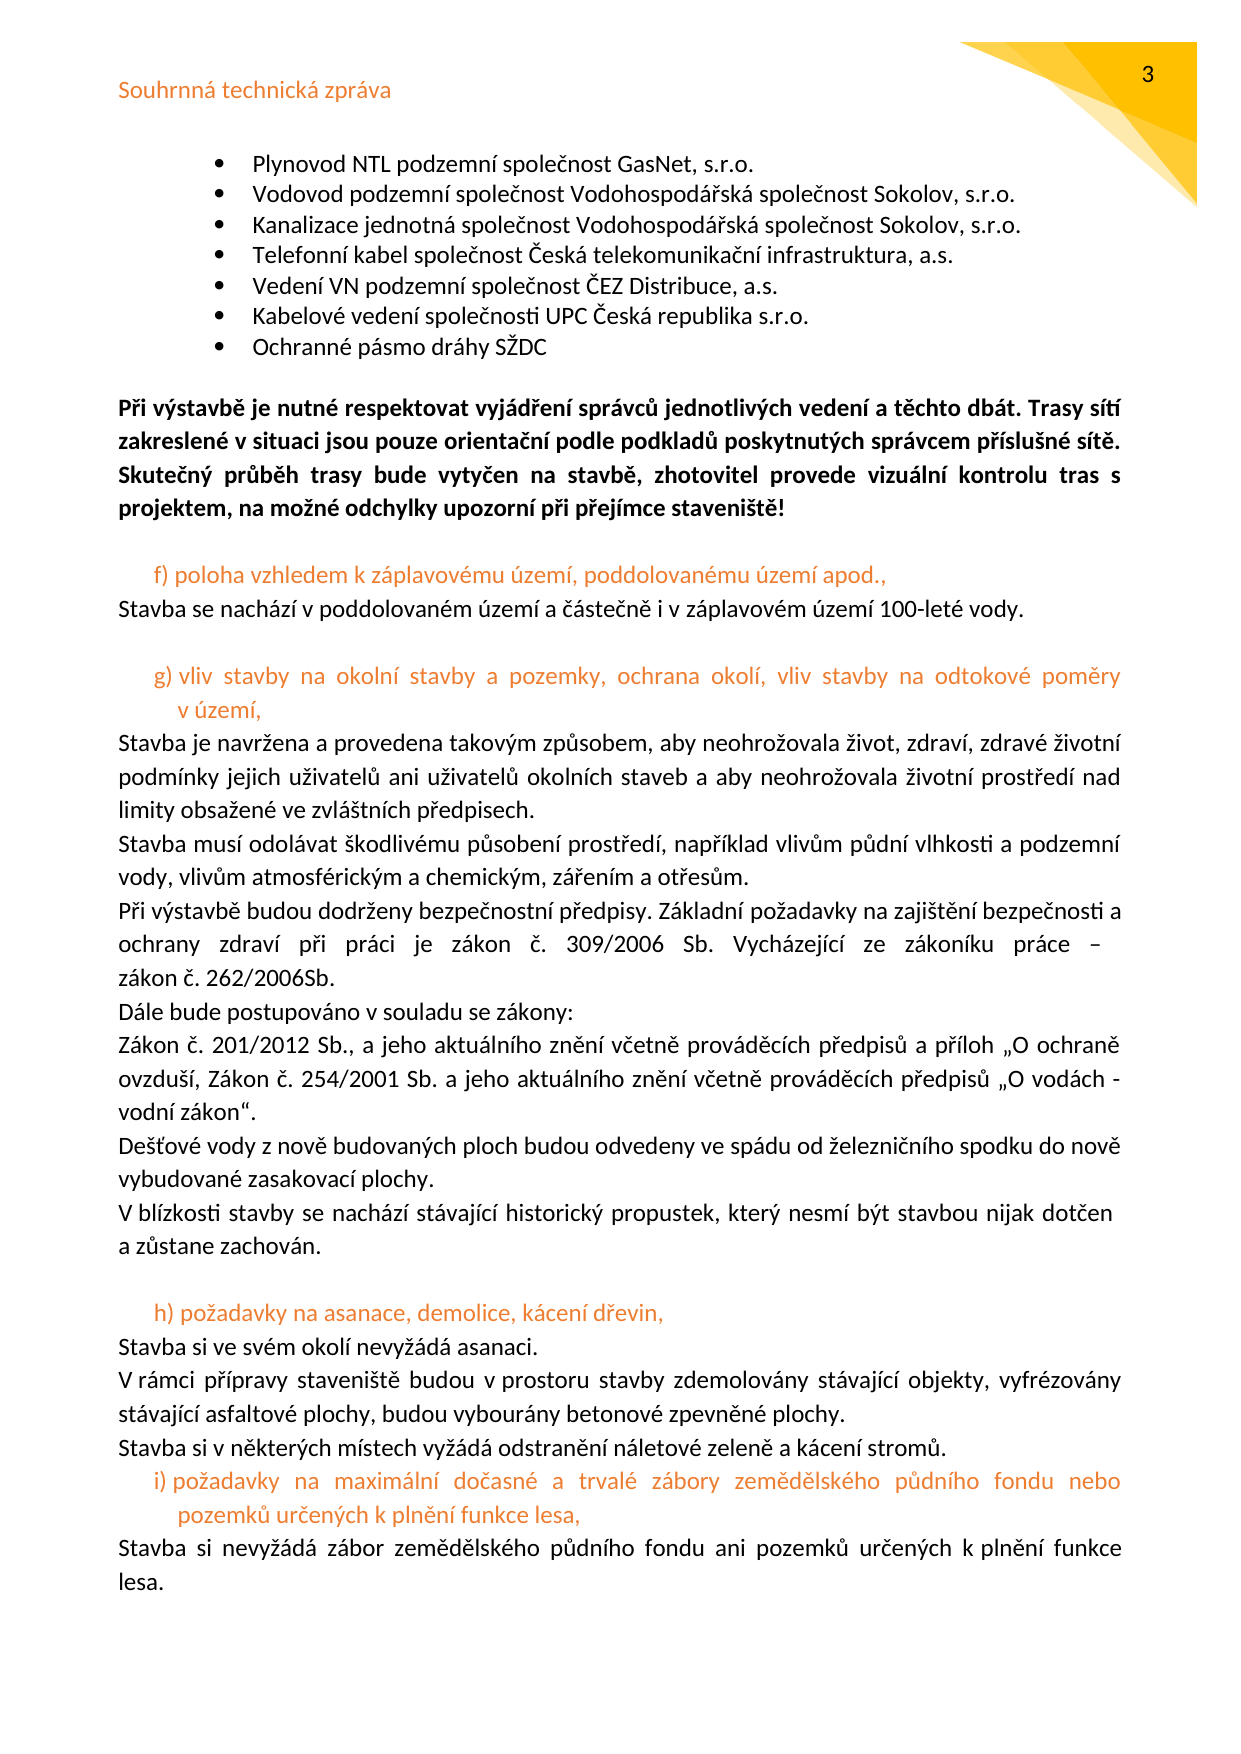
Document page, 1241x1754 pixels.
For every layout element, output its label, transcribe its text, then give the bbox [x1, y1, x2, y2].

list Vodovod podzemní společnost Vodohospodářská společnost Sokolov, s.r.o. [215, 178, 1122, 209]
text Stavba je navržena a provedena takovým způsobem, aby neohrožovala život, zdraví, zdravé životní podmínky jejich uživatelů ani uživatelů okolních staveb a aby neohrožovala životní prostředí nad limity obsažené ve zvláštních předpisech. [118, 727, 1122, 825]
text Stavba si ve svém okolí nevyžádá asanaci. [118, 1331, 1122, 1362]
subtitle poloha vzhledem k záplavovému území, poddolovanému území apod., [153, 559, 1122, 590]
subtitle požadavky na asanace, demolice, kácení dřevin, [153, 1297, 1122, 1328]
list Plynovod NTL podzemní společnost GasNet, s.r.o. [215, 148, 1122, 178]
list Telefonní kabel společnost Česká telekomunikační infrastruktura, a.s. [215, 239, 1122, 270]
text Zákon č. 201/2012 Sb., a jeho aktuálního znění včetně prováděcích předpisů a příloh „O ochraně ovzduší, Zákon č. 254/2001 Sb. a jeho aktuálního znění včetně prováděcích předpisů „O vodách - vodní zákon“. [118, 1029, 1122, 1127]
text Při výstavbě budou dodrženy bezpečnostní předpisy. Základní požadavky na zajištění bezpečnosti a ochrany zdraví při práci je zákon č. 309/2006 Sb. Vycházející ze zákoníku práce – zákon č. 262/2006Sb. [118, 895, 1122, 993]
text Stavba se nachází v poddolovaném území a částečně i v záplavovém území 100-leté vody. [118, 593, 1122, 624]
text Stavba si v některých místech vyžádá odstranění náletové zeleně a kácení stromů. [118, 1432, 1122, 1462]
list Kabelové vedení společnosti UPC Česká republika s.r.o. [215, 300, 1122, 331]
subtitle požadavky na maximální dočasné a trvalé zábory zemědělského půdního fondu nebo pozemků určených k plnění funkce lesa, [153, 1465, 1122, 1529]
text Dešťové vody z nově budovaných ploch budou odvedeny ve spádu od železničního spodku do nově vybudované zasakovací plochy. [118, 1130, 1122, 1194]
text Stavba si nevyžádá zábor zemědělského půdního fondu ani pozemků určených k plnění funkce lesa. [118, 1532, 1122, 1596]
list Ochranné pásmo dráhy SŽDC [215, 331, 1122, 361]
text Dále bude postupováno v souladu se zákony: [118, 996, 1122, 1026]
list Vedení VN podzemní společnost ČEZ Distribuce, a.s. [215, 270, 1122, 300]
text V rámci přípravy staveniště budou v prostoru stavby zdemolovány stávající objekty, vyfrézovány stávající asfaltové plochy, budou vybourány betonové zpevněné plochy. [118, 1364, 1122, 1429]
picture [958, 42, 1197, 208]
text Při výstavbě je nutné respektovat vyjádření správců jednotlivých vedení a těchto dbát. Trasy sítí zakreslené v situaci jsou pouze orientační podle podkladů poskytnutých správcem příslušné sítě. Skutečný průběh trasy bude vytyčen na stavbě, zhotovitel provede vizuální kontrolu tras s projektem, na možné odchylky upozorní při přejímce staveniště! [118, 392, 1122, 523]
text V blízkosti stavby se nachází stávající historický propustek, který nesmí být stavbou nijak dotčen a zůstane zachován. [118, 1197, 1122, 1261]
text Stavba musí odolávat škodlivému působení prostředí, například vlivům půdní vlhkosti a podzemní vody, vlivům atmosférickým a chemickým, zářením a otřesům. [118, 828, 1122, 892]
subtitle vliv stavby na okolní stavby a pozemky, ochrana okolí, vliv stavby na odtokové poměry v území, [153, 660, 1122, 724]
list Kanalizace jednotná společnost Vodohospodářská společnost Sokolov, s.r.o. [215, 209, 1122, 239]
